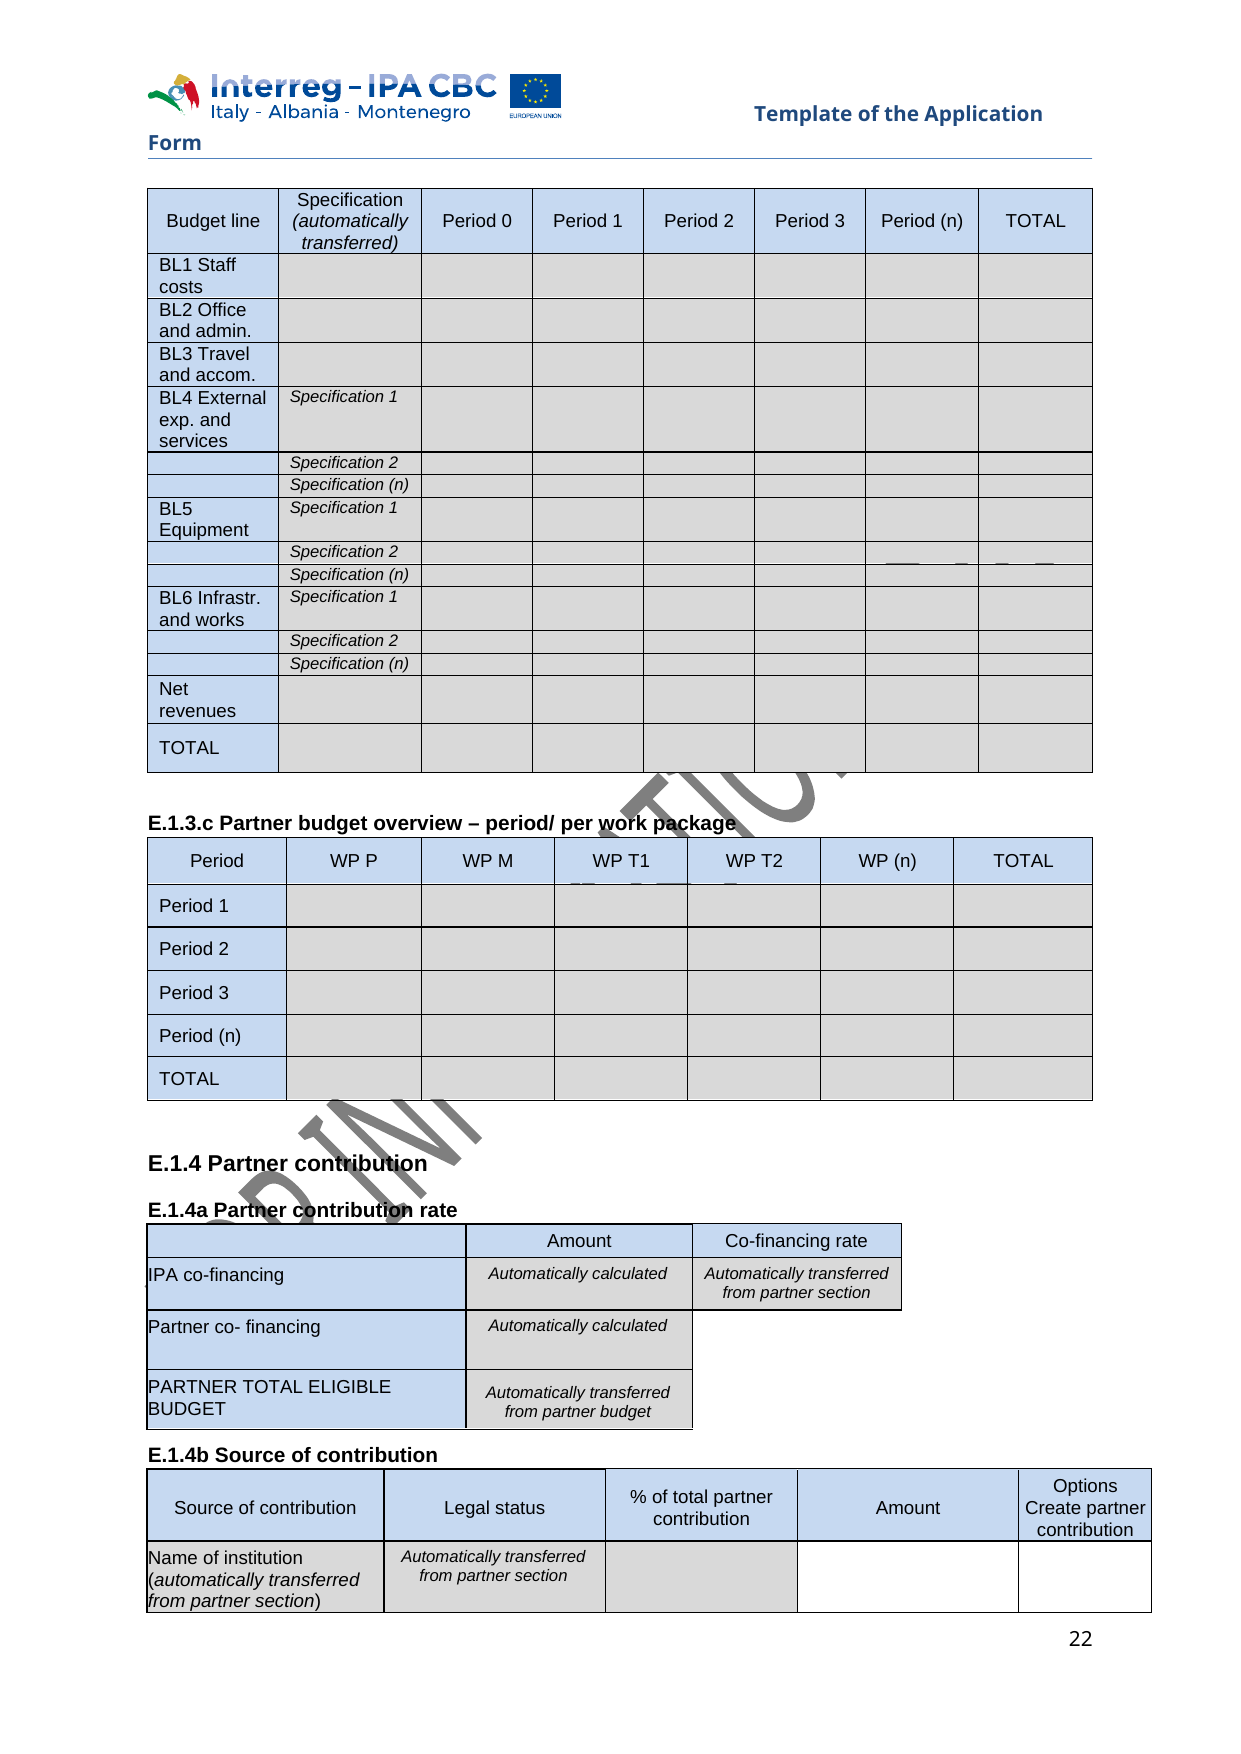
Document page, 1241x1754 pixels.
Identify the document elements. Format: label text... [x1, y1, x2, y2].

table_cell [755, 453, 865, 474]
table_cell [533, 542, 643, 563]
table_header Period 0 [422, 189, 532, 253]
table_cell [979, 542, 1092, 563]
table_cell [644, 475, 754, 497]
table_cell [148, 565, 278, 586]
table_cell [644, 387, 754, 451]
table_cell [821, 1057, 953, 1099]
table_cell [866, 498, 978, 541]
table_cell [422, 343, 532, 386]
table_cell [755, 387, 865, 451]
table_cell [422, 587, 532, 630]
table_cell Name of institution (automatically transferred from partner section) [148, 1542, 383, 1612]
table_cell [555, 885, 687, 926]
table_cell [979, 343, 1092, 386]
table_cell Specification 2 [279, 631, 421, 653]
table_cell [422, 475, 532, 497]
table_cell [755, 587, 865, 630]
text E.1.4b Source of contribution [148, 1442, 1092, 1466]
table_header TOTAL [979, 189, 1092, 253]
table_header Source of contribution [148, 1470, 383, 1540]
table_cell [533, 654, 643, 675]
table_cell [533, 676, 643, 723]
table_cell [866, 654, 978, 675]
table_cell [422, 1015, 554, 1056]
table_cell [422, 1057, 554, 1099]
table_cell [866, 299, 978, 342]
table_cell [866, 631, 978, 653]
table_cell [533, 565, 643, 586]
table_cell [688, 971, 820, 1014]
table_cell Specification 1 [279, 498, 421, 541]
table_cell [555, 971, 687, 1014]
table_header Period [148, 838, 286, 883]
table_cell [755, 542, 865, 563]
table_header WP T2 [688, 838, 820, 883]
table_cell [866, 343, 978, 386]
table_cell [644, 254, 754, 297]
table_cell [606, 1542, 797, 1612]
table_cell [148, 542, 278, 563]
table_cell Period 1 [148, 885, 286, 926]
table_cell [555, 928, 687, 970]
table_cell [979, 676, 1092, 723]
table_cell [688, 928, 820, 970]
table_cell Specification (n) [279, 654, 421, 675]
table_header Period 2 [644, 189, 754, 253]
table_cell Automatically transferred from partner section [693, 1258, 901, 1309]
table_cell [755, 498, 865, 541]
table_cell [979, 475, 1092, 497]
table_cell Specification (n) [279, 565, 421, 586]
table_cell [533, 254, 643, 297]
table_cell [533, 631, 643, 653]
table_header Period (n) [866, 189, 978, 253]
table_cell [688, 1015, 820, 1056]
table_cell [422, 299, 532, 342]
table_cell BL1 Staff costs [148, 254, 278, 297]
table_cell [821, 971, 953, 1014]
table_cell [954, 1057, 1092, 1099]
table_header Amount [798, 1469, 1019, 1540]
table_header Options Create partner contribution [1019, 1469, 1151, 1540]
table_header Period 3 [755, 189, 865, 253]
table_cell [821, 1015, 953, 1056]
table_cell [755, 676, 865, 723]
table_cell [954, 885, 1092, 926]
table_cell Specification 1 [279, 387, 421, 451]
table_cell [866, 387, 978, 451]
table_cell [287, 1057, 421, 1099]
table_header WP M [422, 838, 554, 883]
table_cell [422, 724, 532, 772]
table_cell [148, 631, 278, 653]
table_cell Automatically transferred from partner section [385, 1542, 605, 1612]
table_cell Specification 2 [279, 542, 421, 563]
table_cell [866, 475, 978, 497]
table_cell [979, 654, 1092, 675]
table_cell [755, 724, 865, 772]
table_cell Period 2 [148, 928, 286, 970]
table_cell [644, 631, 754, 653]
table_cell [287, 928, 421, 970]
table_cell [866, 587, 978, 630]
table_header Co-financing rate [693, 1224, 901, 1257]
table_cell [644, 654, 754, 675]
table_cell [644, 676, 754, 723]
table_cell [644, 565, 754, 586]
table_cell [279, 724, 421, 772]
table_cell [979, 299, 1092, 342]
table_header Period 1 [533, 189, 643, 253]
table_cell Specification (n) [279, 475, 421, 497]
table_cell BL5 Equipment [148, 498, 278, 541]
table_cell [279, 676, 421, 723]
table_cell [422, 498, 532, 541]
table_cell [555, 1057, 687, 1099]
table_cell [533, 453, 643, 474]
table_cell [755, 565, 865, 586]
table_cell Automatically transferred from partner budget [467, 1370, 692, 1428]
table_cell [755, 254, 865, 297]
table_cell [688, 1057, 820, 1099]
table_cell [422, 676, 532, 723]
table_header Amount [467, 1225, 692, 1257]
table_cell PARTNER TOTAL ELIGIBLE BUDGET [148, 1370, 465, 1428]
table_header WP (n) [821, 838, 953, 883]
table_cell [755, 654, 865, 675]
table_cell [979, 387, 1092, 451]
table_cell TOTAL [148, 724, 278, 772]
table_cell [866, 542, 978, 563]
table_cell [954, 928, 1092, 970]
table_cell BL4 External exp. and services [148, 387, 278, 451]
table_cell [279, 343, 421, 386]
table_cell [533, 498, 643, 541]
table_cell [287, 971, 421, 1014]
table_cell [533, 387, 643, 451]
table_cell [533, 724, 643, 772]
table_cell [866, 724, 978, 772]
table_cell Period 3 [148, 971, 286, 1014]
table_cell [533, 587, 643, 630]
table_cell BL3 Travel and accom. [148, 343, 278, 386]
text E.1.4 Partner contribution [148, 1150, 1092, 1177]
table_cell [422, 654, 532, 675]
table_cell [644, 498, 754, 541]
table_cell Specification 2 [279, 453, 421, 474]
table_cell Period (n) [148, 1015, 286, 1056]
table_cell [866, 254, 978, 297]
table_cell [533, 299, 643, 342]
table_cell TOTAL [148, 1057, 286, 1099]
table_cell [979, 587, 1092, 630]
table_cell [533, 475, 643, 497]
table_cell [979, 254, 1092, 297]
table_cell BL6 Infrastr. and works [148, 587, 278, 630]
table_cell [866, 676, 978, 723]
table_cell [644, 542, 754, 563]
table_cell Automatically calculated [467, 1258, 692, 1309]
table_cell [148, 453, 278, 474]
table_cell [533, 343, 643, 386]
table_header TOTAL [954, 838, 1092, 883]
table_header WP T1 [555, 838, 687, 883]
table_cell [644, 453, 754, 474]
table_cell [644, 587, 754, 630]
table_cell [979, 631, 1092, 653]
table_cell [422, 387, 532, 451]
table_cell [279, 254, 421, 297]
table_cell [866, 453, 978, 474]
table_cell IPA co-financing [148, 1258, 465, 1309]
table_cell [979, 565, 1092, 586]
table_header WP P [287, 838, 421, 883]
table_cell [755, 299, 865, 342]
table_cell [422, 885, 554, 926]
table_header [148, 1225, 465, 1257]
table_cell [755, 343, 865, 386]
table_cell [954, 1015, 1092, 1056]
table_cell [821, 885, 953, 926]
table_cell [755, 475, 865, 497]
table_cell [688, 885, 820, 926]
table_cell [422, 542, 532, 563]
table_cell [798, 1542, 1018, 1612]
table_cell [755, 631, 865, 653]
table_cell [866, 565, 978, 586]
table_cell [979, 498, 1092, 541]
table_cell [148, 654, 278, 675]
table_cell [422, 453, 532, 474]
table_cell [979, 453, 1092, 474]
table_header Legal status [385, 1470, 605, 1540]
text E.1.3.c Partner budget overview – period/ per work package [148, 811, 1092, 835]
table_cell BL2 Office and admin. [148, 299, 278, 342]
table_cell Automatically calculated [467, 1311, 692, 1369]
table_header Budget line [148, 189, 278, 253]
text E.1.4a Partner contribution rate [148, 1197, 1092, 1221]
table_cell [954, 971, 1092, 1014]
table_header % of total partner contribution [606, 1469, 797, 1540]
table_cell [148, 475, 278, 497]
table_cell [287, 1015, 421, 1056]
table_cell [422, 971, 554, 1014]
table_cell [644, 724, 754, 772]
table_cell [422, 565, 532, 586]
table_cell Specification 1 [279, 587, 421, 630]
table_cell Partner co- financing [148, 1311, 465, 1369]
table_cell [821, 928, 953, 970]
table_cell [279, 299, 421, 342]
table_cell [979, 724, 1092, 772]
table_cell [422, 254, 532, 297]
table_cell [644, 299, 754, 342]
table_cell [287, 885, 421, 926]
table_cell [422, 631, 532, 653]
table_cell [555, 1015, 687, 1056]
table_cell [422, 928, 554, 970]
table_cell Net revenues [148, 676, 278, 723]
table_cell [644, 343, 754, 386]
table_cell [1019, 1542, 1151, 1612]
table_header Specification (automatically transferred) [279, 189, 421, 253]
